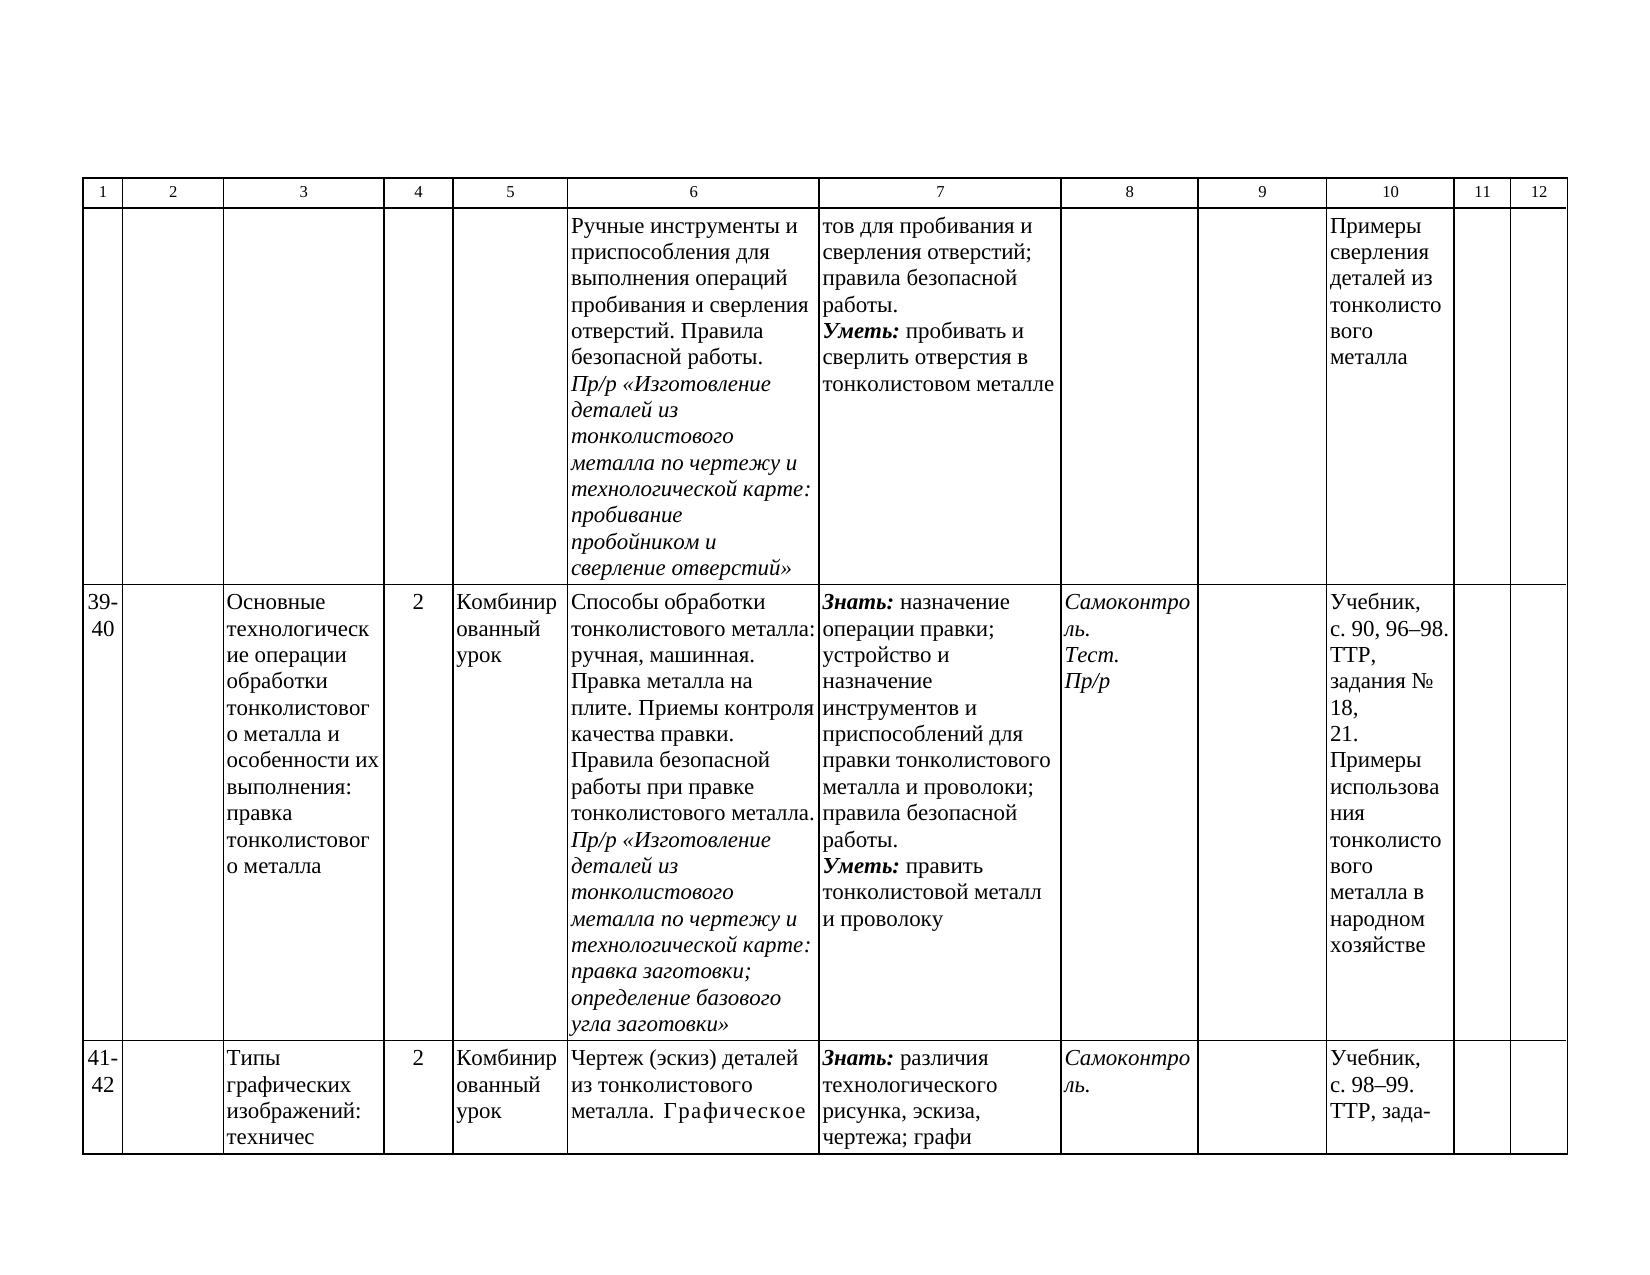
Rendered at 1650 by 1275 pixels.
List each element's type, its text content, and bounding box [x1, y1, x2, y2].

table_cell [1062, 209, 1197, 584]
table_header 7 [820, 179, 1060, 207]
table_header 9 [1199, 179, 1326, 207]
table_cell Ручные инструменты и приспособления для выполнения операций пробивания и сверления отверстий. Правила безопасной работы. Пр/р «Изготовление деталей из тонколистового металла по чертежу и технологической карте: пробивание пробойником и сверление отверстий» [568, 209, 818, 584]
table_cell Основные технологические операции обработки тонколистового металла и особенности их выполнения: правка тонколистового металла [224, 585, 383, 1039]
table_cell 41-42 [84, 1041, 122, 1153]
table_cell [1511, 584, 1567, 1039]
table_cell Самоконтроль. [1062, 1041, 1197, 1153]
table_cell 2 [385, 585, 452, 1039]
table_cell [1199, 585, 1326, 1039]
table_header 10 [1327, 179, 1453, 207]
table_cell Примеры сверления деталей из тонколистового металла [1327, 209, 1453, 584]
table_cell [1455, 585, 1510, 1039]
table_header 3 [224, 179, 383, 207]
table_header 11 [1455, 179, 1510, 207]
table_cell Учебник, с. 90, 96–98. ТТР, задания № 18, 21. Примеры использования тонколистового металла в народном хозяйстве [1327, 585, 1453, 1039]
table_cell [224, 209, 383, 584]
table_cell Знать: назначение операции правки; устройство и назначение инструментов и приспособлений для правки тонколистового металла и проволоки; правила безопасной работы. Уметь: править тонколистовой металл и проволоку [820, 585, 1060, 1039]
table_header 4 [385, 179, 452, 207]
table_cell [123, 1041, 223, 1153]
table_cell [123, 209, 223, 584]
table_cell [1199, 209, 1326, 584]
table_cell Учебник, с. 98–99. ТТР, зада- [1327, 1041, 1453, 1153]
table_header 2 [123, 179, 223, 207]
table_cell Самоконтроль. Тест. Пр/р [1062, 585, 1197, 1039]
table_header 5 [454, 179, 567, 207]
table_cell [1511, 207, 1567, 584]
table_header 1 [84, 179, 122, 207]
table_cell [1199, 1041, 1326, 1153]
table_cell Чертеж (эскиз) деталей из тонколистового металла. Графическое [568, 1041, 818, 1153]
table_cell Комбинированный урок [454, 585, 567, 1039]
table_header 8 [1062, 179, 1197, 207]
table_header 12 [1511, 179, 1567, 207]
table_cell [123, 585, 223, 1039]
table_cell тов для пробивания и сверления отверстий; правила безопасной работы. Уметь: пробивать и сверлить отверстия в тонколистовом металле [820, 209, 1060, 584]
table_cell [1455, 1041, 1510, 1153]
table_cell [385, 209, 452, 584]
table_header 6 [568, 179, 818, 207]
table_cell Комбинированный урок [454, 1041, 567, 1153]
table_cell Типы графических изображений: техничес [224, 1041, 383, 1153]
table_cell Знать: различия технологического рисунка, эскиза, чертежа; графи [820, 1041, 1060, 1153]
table_cell [454, 209, 567, 584]
table_cell [1455, 209, 1510, 584]
table_cell 2 [385, 1041, 452, 1153]
table_cell Способы обработки тонколистового металла: ручная, машинная. Правка металла на плите. Приемы контроля качества правки. Правила безопасной работы при правке тонколистового металла. Пр/р «Изготовление деталей из тонколистового металла по чертежу и технологической карте: правка заготовки; определение базового угла заготовки» [568, 585, 818, 1039]
table_cell 39-40 [84, 585, 122, 1039]
table_cell [84, 209, 122, 584]
table_cell [1511, 1040, 1567, 1153]
